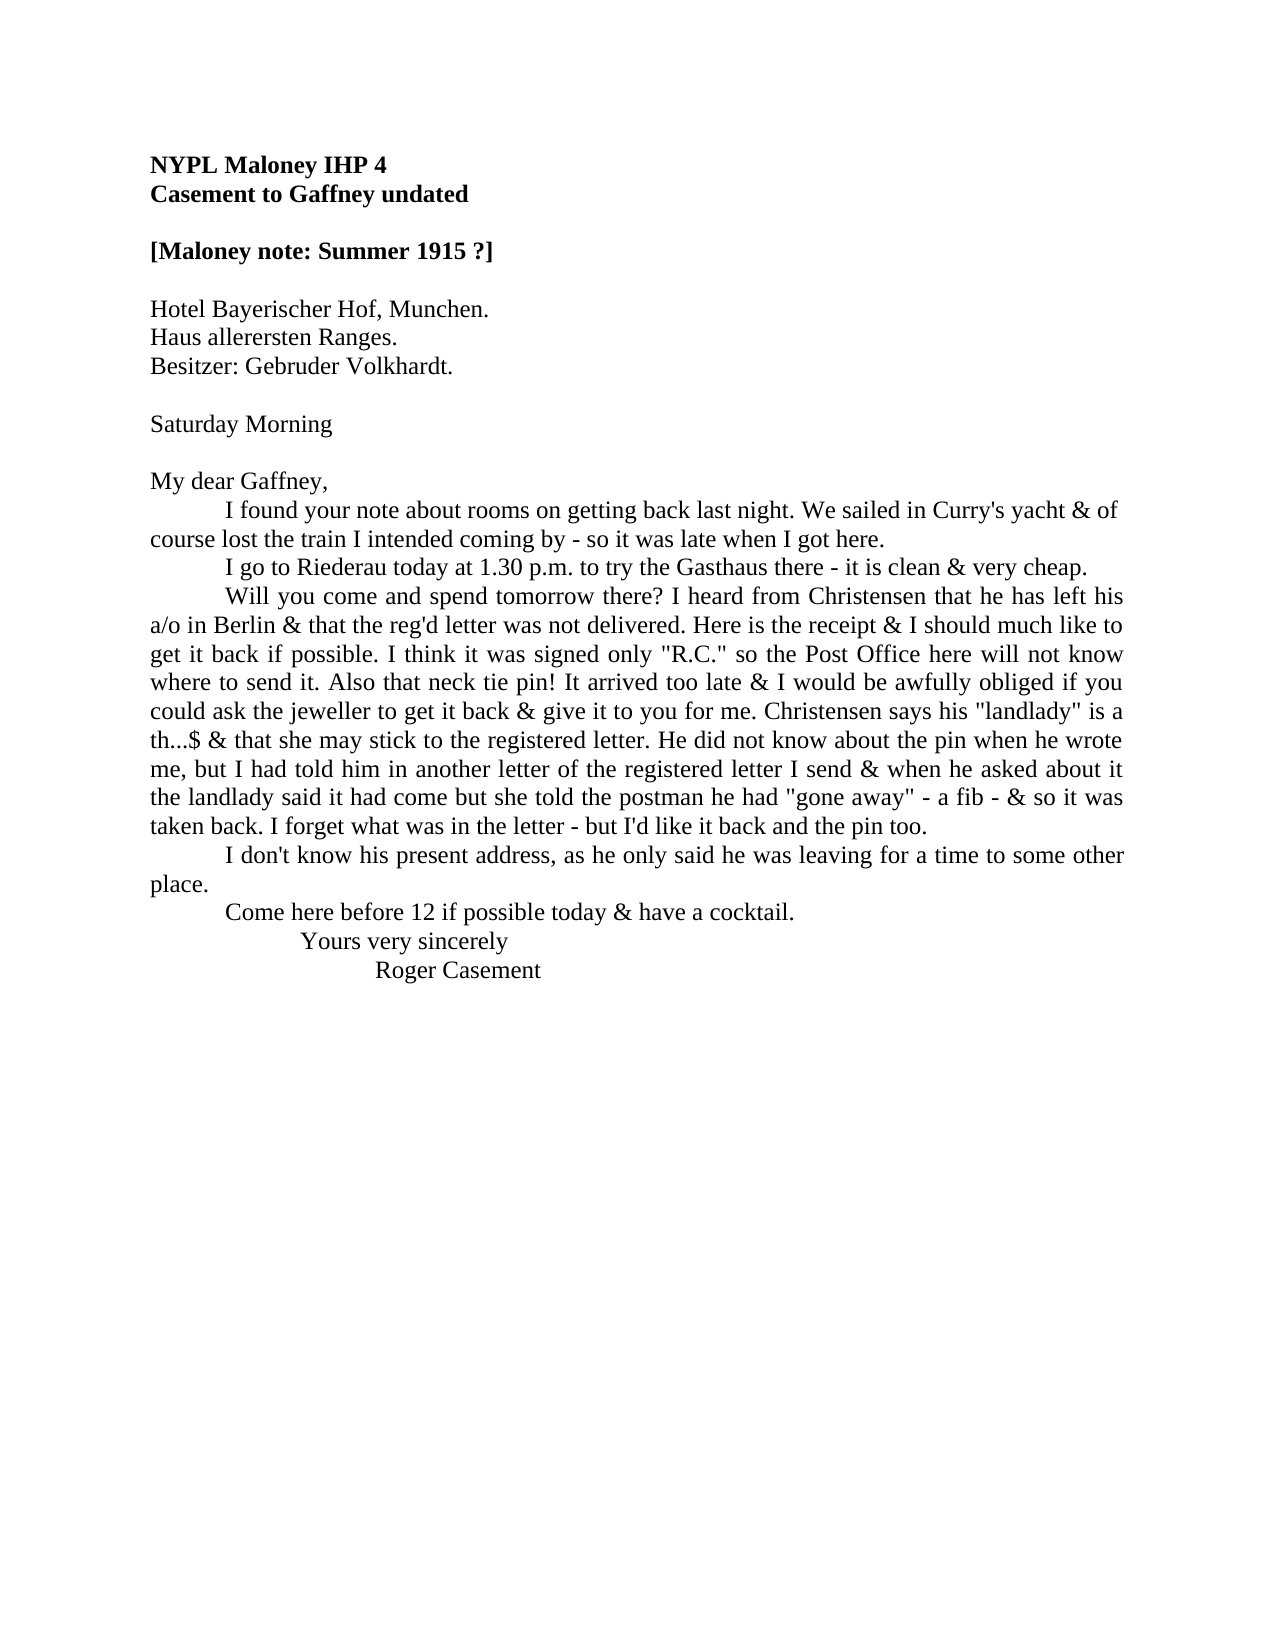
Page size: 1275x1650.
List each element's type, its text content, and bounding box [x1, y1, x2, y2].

text Haus allerersten Ranges. [150, 322, 1125, 351]
text I found your note about rooms on getting back last night. We sailed in Curry's yacht & of course lost the train I intended coming by - so it was late when I got here. [150, 495, 1125, 552]
text My dear Gaffney, [150, 466, 1125, 495]
text [Maloney note: Summer 1915 ?] [150, 236, 1125, 265]
text Will you come and spend tomorrow there? I heard from Christensen that he has left his a/o in Berlin & that the reg'd letter was not delivered. Here is the receipt & I should much like to get it back if possible. I think it was signed only "R.C." so the Post Office here will not know where to send it. Also that neck tie pin! It arrived too late & I would be awfully obliged if you could ask the jeweller to get it back & give it to you for me. Christensen says his "landlady" is a th...$ & that she may stick to the registered letter. He did not know about the pin when he wrote me, but I had told him in another letter of the registered letter I send & when he asked about it the landlady said it had come but she told the postman he had "gone away" - a fib - & so it was taken back. I forget what was in the letter - but I'd like it back and the pin too. [150, 581, 1125, 840]
text Roger Casement [150, 955, 1125, 984]
text Casement to Gaffney undated [150, 179, 1125, 207]
text Yours very sincerely [150, 926, 1125, 955]
text Come here before 12 if possible today & have a cocktail. [150, 897, 1125, 926]
text Besitzer: Gebruder Volkhardt. [150, 351, 1125, 380]
text I don't know his present address, as he only said he was leaving for a time to some other place. [150, 840, 1125, 897]
text Saturday Morning [150, 409, 1125, 437]
text NYPL Maloney IHP 4 [150, 150, 1125, 179]
text Hotel Bayerischer Hof, Munchen. [150, 294, 1125, 322]
text I go to Riederau today at 1.30 p.m. to try the Gasthaus there - it is clean & very cheap. [150, 552, 1125, 581]
